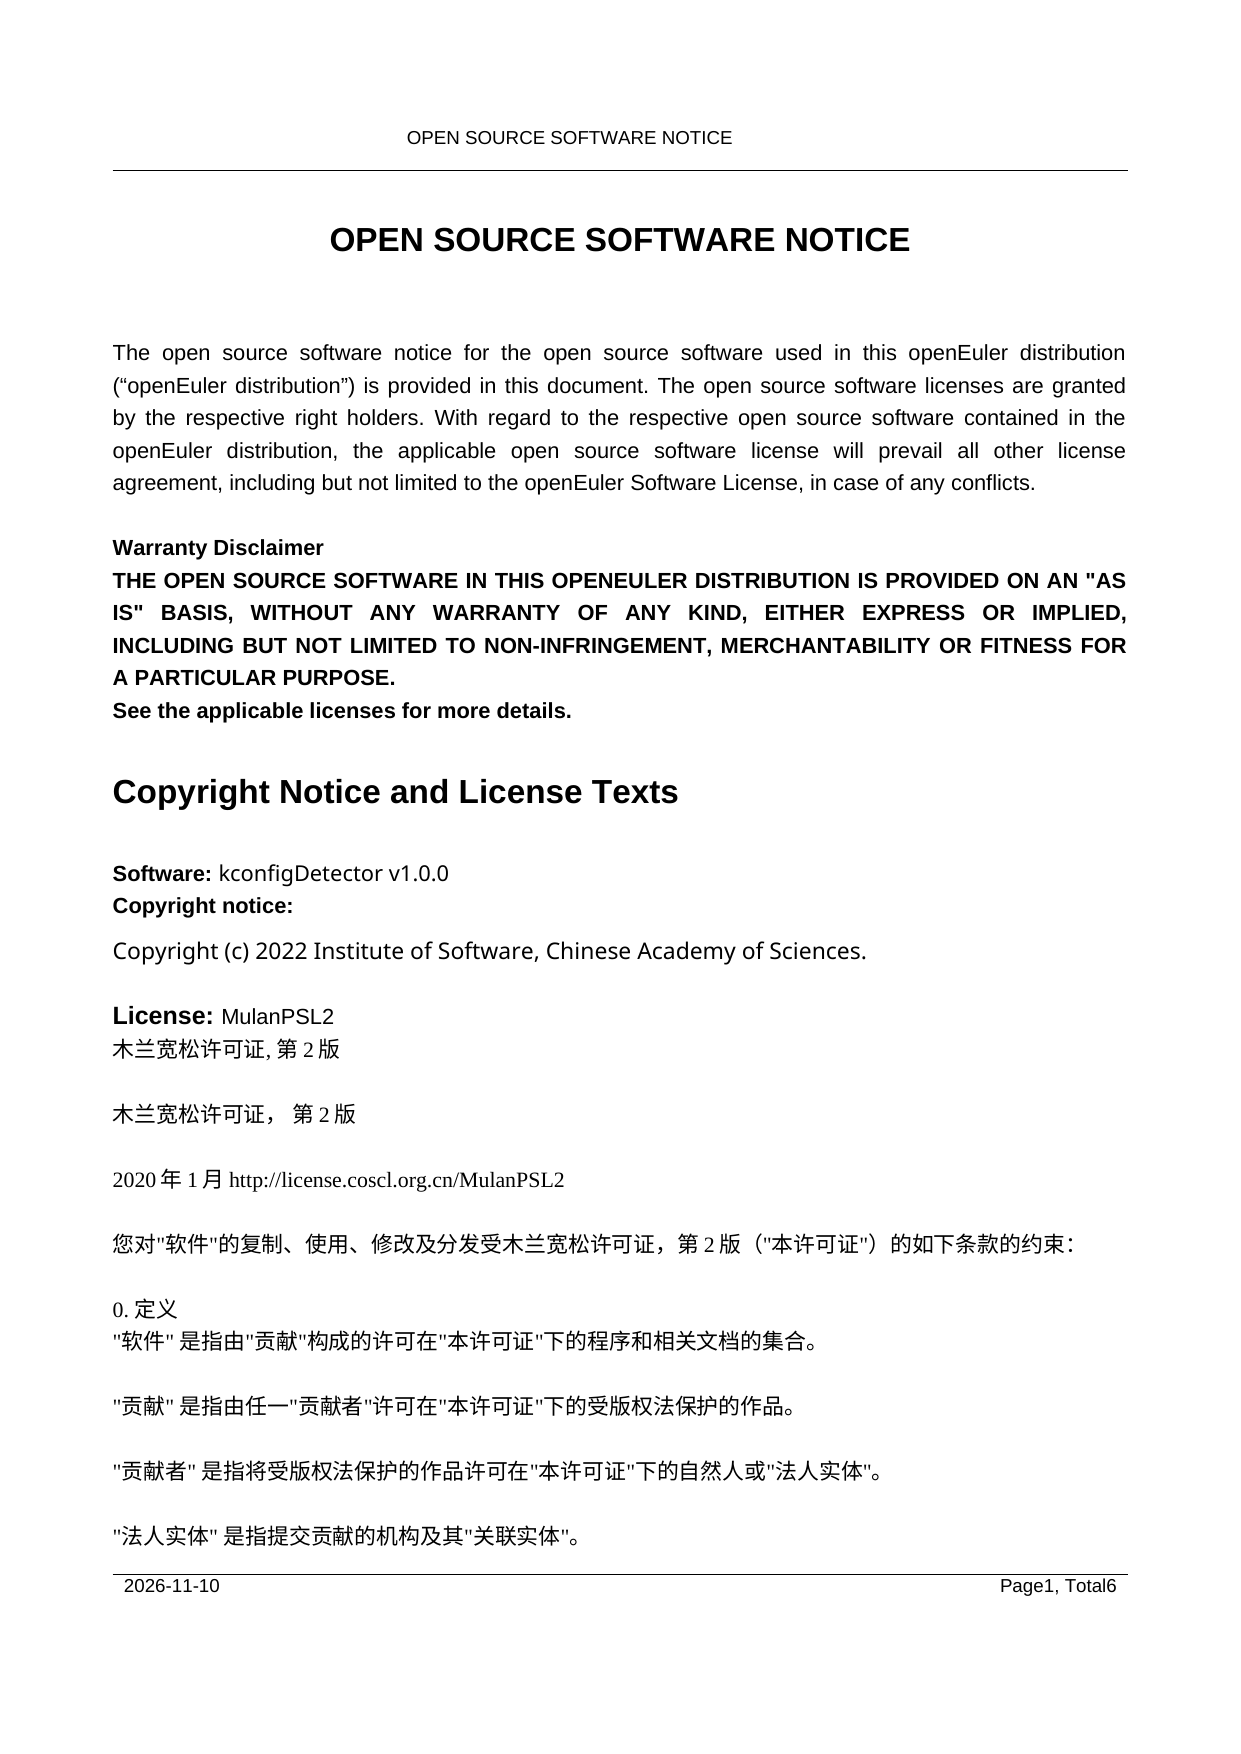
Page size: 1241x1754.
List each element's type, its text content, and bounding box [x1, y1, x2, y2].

text OPEN SOURCE SOFTWARE NOTICE [112, 206, 1128, 271]
text THE OPEN SOURCE SOFTWARE IN THIS OPENEULER DISTRIBUTION IS PROVIDED ON AN "AS IS" BASIS, WITHOUT ANY WARRANTY OF ANY KIND, EITHER EXPRESS OR IMPLIED, INCLUDING BUT NOT LIMITED TO NON-INFRINGEMENT, MERCHANTABILITY OR FITNESS FOR A PARTICULAR PURPOSE. See the applicable licenses for more details. [112, 564, 1128, 726]
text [112, 1031, 1128, 1551]
title Software: kconfigDetector v1.0.0 [112, 856, 1128, 889]
text Copyright Notice and License Texts [112, 759, 1128, 824]
text License: MulanPSL2 [112, 999, 1128, 1031]
text Warranty Disclaimer [112, 531, 1128, 564]
text The open source software notice for the open source software used in this openEuler distribution (“openEuler distribution”) is provided in this document. The open source software licenses are granted by the respective right holders. With regard to the respective open source software contained in the openEuler distribution, the applicable open source software license will prevail all other license agreement, including but not limited to the openEuler Software License, in case of any conflicts. [112, 336, 1128, 499]
text Copyright (c) 2022 Institute of Software, Chinese Academy of Sciences. [112, 934, 1128, 999]
text Copyright notice: [112, 889, 1128, 921]
